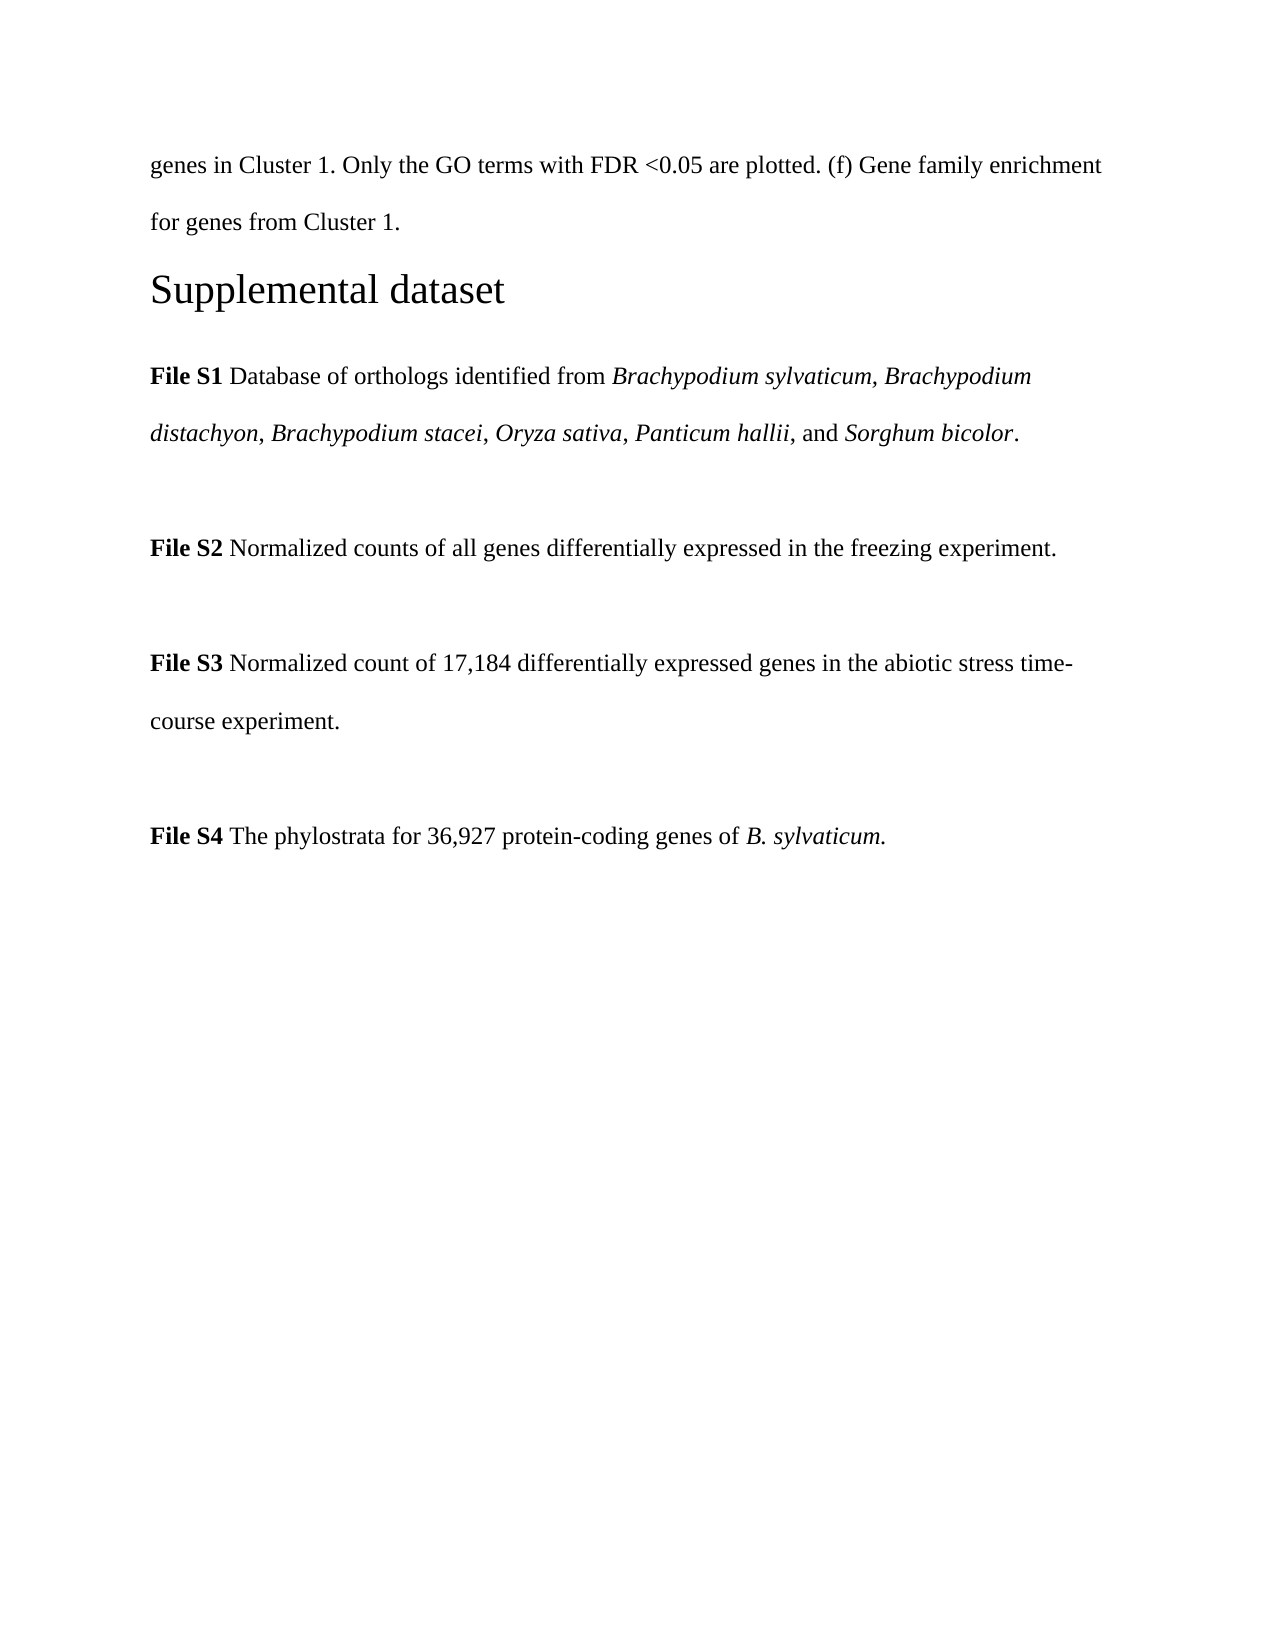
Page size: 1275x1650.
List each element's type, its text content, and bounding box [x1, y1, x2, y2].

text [150, 150, 1125, 236]
text File S2 Normalized counts of all genes differentially expressed in the freezing experiment. [150, 533, 1125, 562]
text Supplemental dataset [150, 265, 1125, 313]
text File S3 Normalized count of 17,184 differentially expressed genes in the abiotic stress time-course experiment. [150, 648, 1125, 734]
text File S1 Database of orthologs identified from Brachypodium sylvaticum, Brachypodium distachyon, Brachypodium stacei, Oryza sativa, Panticum hallii, and Sorghum bicolor. [150, 361, 1125, 447]
text File S4 The phylostrata for 36,927 protein-coding genes of B. sylvaticum. [150, 821, 1125, 849]
